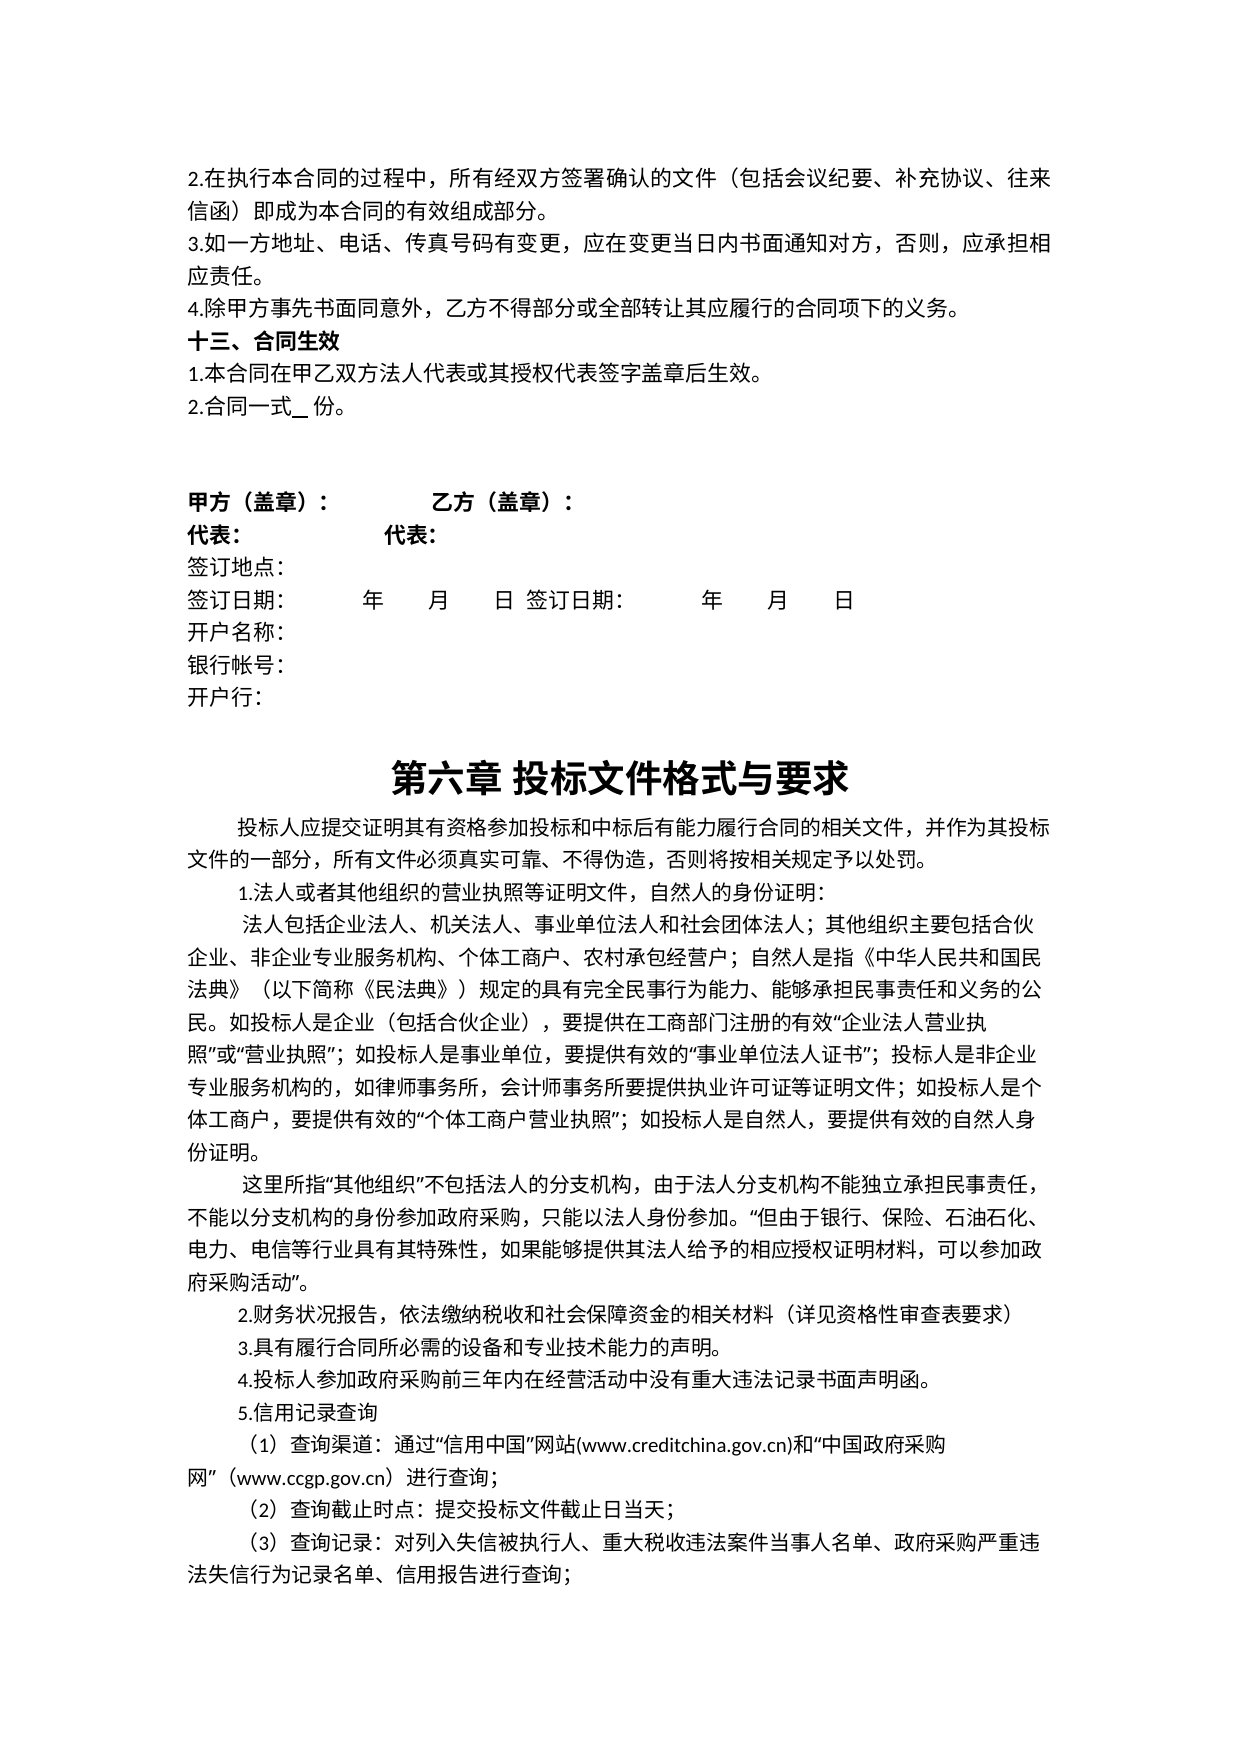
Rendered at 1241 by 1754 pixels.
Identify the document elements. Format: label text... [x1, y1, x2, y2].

text 第六章 投标文件格式与要求 [187, 746, 1053, 811]
text 开户名称： [187, 616, 1053, 648]
text 开户行： [187, 681, 1053, 713]
text （3）查询记录：对列入失信被执行人、重大税收违法案件当事人名单、政府采购严重违法失信行为记录名单、信用报告进行查询； [187, 1526, 1053, 1591]
text 1.法人或者其他组织的营业执照等证明文件，自然人的身份证明： [187, 876, 1053, 908]
text 法人包括企业法人、机关法人、事业单位法人和社会团体法人；其他组织主要包括合伙企业、非企业专业服务机构、个体工商户、农村承包经营户；自然人是指《中华人民共和国民法典》（以下简称《民法典》）规定的具有完全民事行为能力、能够承担民事责任和义务的公民。如投标人是企业（包括合伙企业），要提供在工商部门注册的有效“企业法人营业执照”或“营业执照”；如投标人是事业单位，要提供有效的“事业单位法人证书”；投标人是非企业专业服务机构的，如律师事务所，会计师事务所要提供执业许可证等证明文件；如投标人是个体工商户，要提供有效的“个体工商户营业执照”；如投标人是自然人，要提供有效的自然人身份证明。 [187, 908, 1053, 1168]
text （1）查询渠道：通过“信用中国”网站(www.creditchina.gov.cn)和“中国政府采购网”（www.ccgp.gov.cn）进行查询； [187, 1428, 1053, 1493]
text 5.信用记录查询 [187, 1396, 1053, 1428]
text 4.除甲方事先书面同意外，乙方不得部分或全部转让其应履行的合同项下的义务。 [187, 292, 1053, 324]
text 十三、合同生效 [187, 324, 1053, 357]
text 2.在执行本合同的过程中，所有经双方签署确认的文件（包括会议纪要、补充协议、往来信函）即成为本合同的有效组成部分。 [187, 162, 1053, 227]
text 3.具有履行合同所必需的设备和专业技术能力的声明。 [187, 1331, 1053, 1363]
text 银行帐号： [187, 648, 1053, 681]
text 投标人应提交证明其有资格参加投标和中标后有能力履行合同的相关文件，并作为其投标文件的一部分，所有文件必须真实可靠、不得伪造，否则将按相关规定予以处罚。 [187, 811, 1053, 876]
text 代表： 代表： [187, 518, 1053, 551]
text 4.投标人参加政府采购前三年内在经营活动中没有重大违法记录书面声明函。 [187, 1363, 1053, 1396]
text （2）查询截止时点：提交投标文件截止日当天； [187, 1493, 1053, 1526]
text 签订日期： 年 月 日 签订日期： 年 月 日 [187, 583, 1053, 616]
text 1.本合同在甲乙双方法人代表或其授权代表签字盖章后生效。 [187, 357, 1053, 389]
text 这里所指“其他组织”不包括法人的分支机构，由于法人分支机构不能独立承担民事责任，不能以分支机构的身份参加政府采购，只能以法人身份参加。“但由于银行、保险、石油石化、电力、电信等行业具有其特殊性，如果能够提供其法人给予的相应授权证明材料，可以参加政府采购活动”。 [187, 1168, 1053, 1298]
text 2.合同一式 份。 [187, 389, 1053, 422]
text 3.如一方地址、电话、传真号码有变更，应在变更当日内书面通知对方，否则，应承担相应责任。 [187, 227, 1053, 292]
text 签订地点： [187, 551, 1053, 583]
text 甲方（盖章）： 乙方（盖章）： [187, 486, 1053, 518]
text 2.财务状况报告，依法缴纳税收和社会保障资金的相关材料（详见资格性审查表要求） [187, 1298, 1053, 1331]
